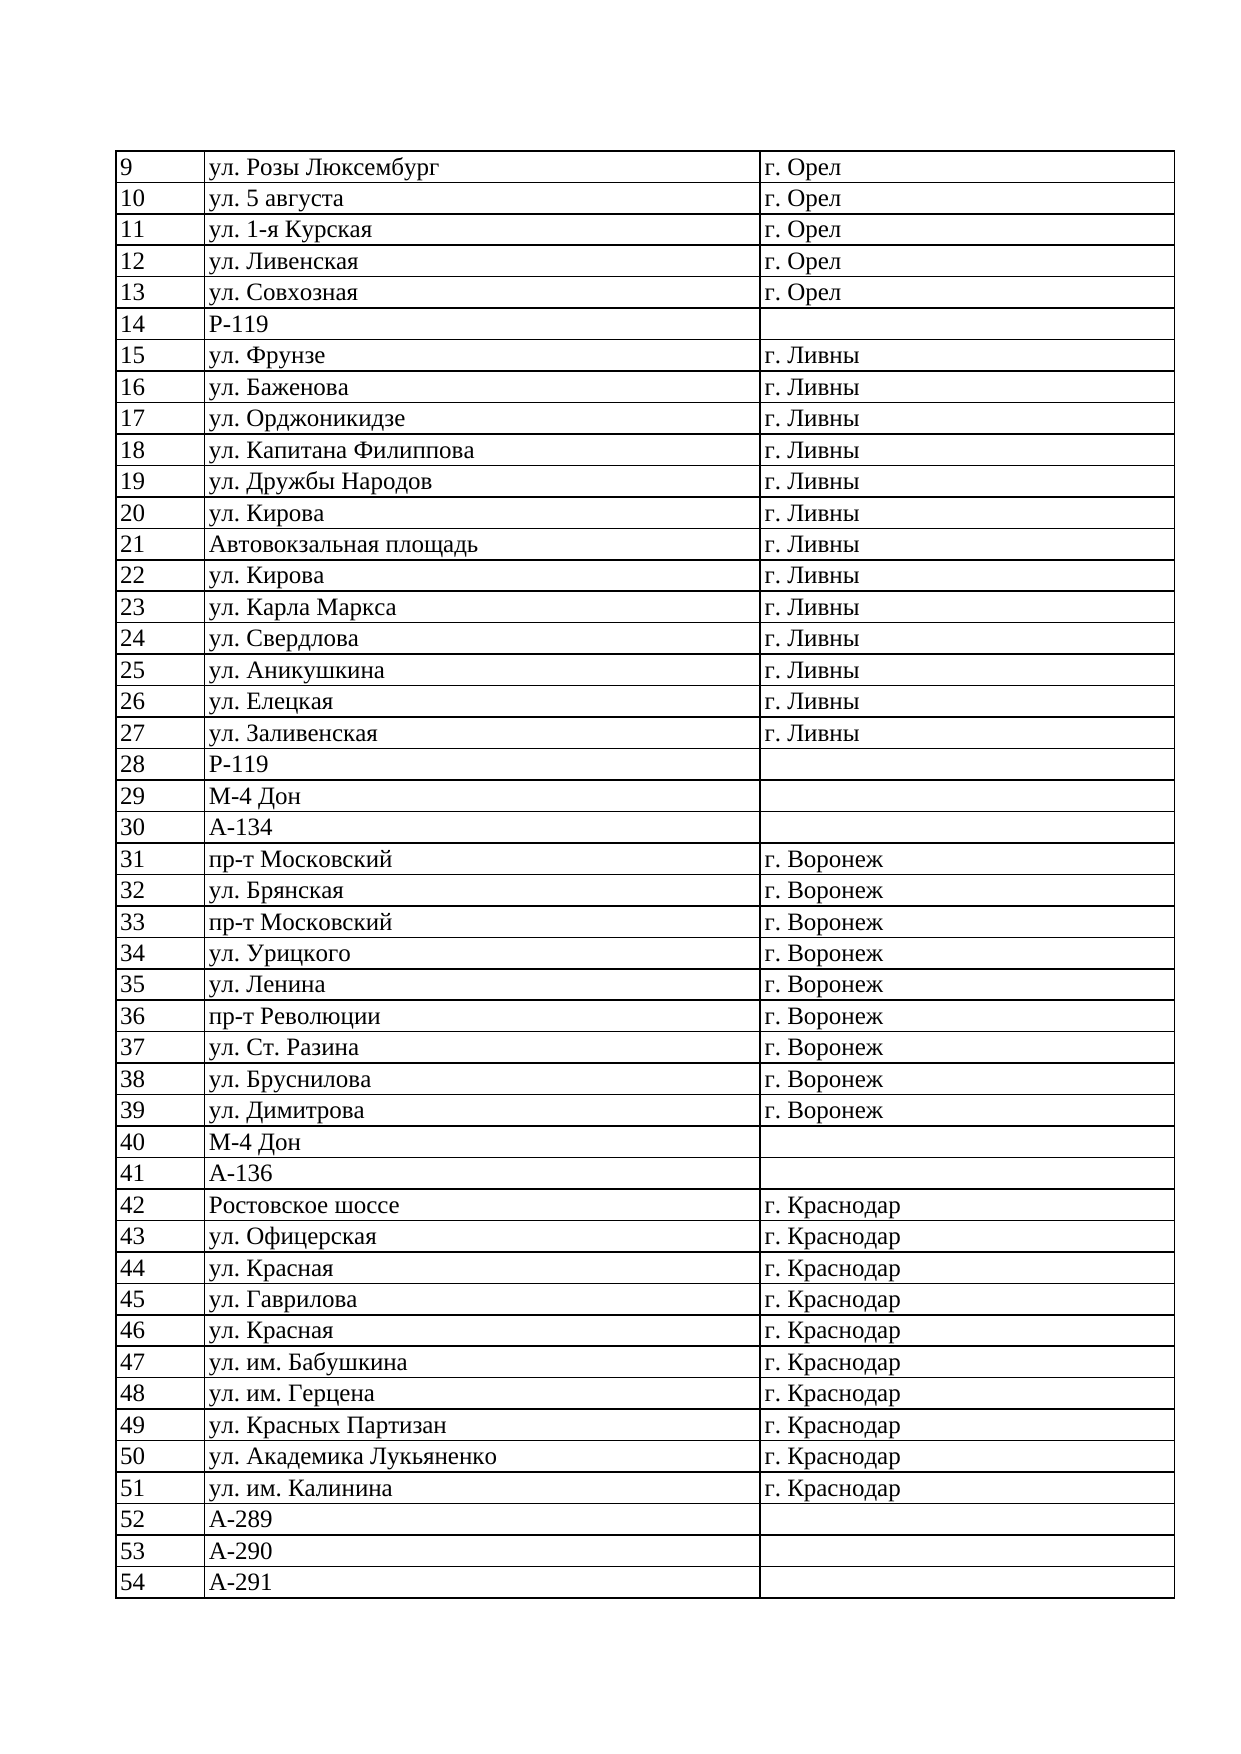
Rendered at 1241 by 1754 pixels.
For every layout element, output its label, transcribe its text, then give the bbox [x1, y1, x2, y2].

table_cell г. Воронеж [761, 970, 1174, 999]
table_cell г. Ливны [761, 403, 1174, 433]
table_cell 37 [117, 1032, 204, 1062]
table_cell г. Ливны [761, 498, 1174, 527]
table_cell ул. Свердлова [205, 623, 759, 653]
table_cell г. Ливны [761, 655, 1174, 685]
table_cell 15 [117, 340, 204, 370]
table_cell [761, 1127, 1174, 1157]
table_cell 48 [117, 1378, 204, 1408]
table_cell г. Ливны [761, 686, 1174, 716]
table_cell г. Ливны [761, 435, 1174, 464]
table_cell ул. Красная [205, 1253, 759, 1282]
table_cell 12 [117, 246, 204, 276]
table_cell ул. Офицерская [205, 1221, 759, 1251]
table_cell 19 [117, 466, 204, 496]
table_cell 17 [117, 403, 204, 433]
table_cell 34 [117, 938, 204, 968]
table_cell г. Воронеж [761, 875, 1174, 905]
table_cell 39 [117, 1095, 204, 1125]
table_cell ул. Красных Партизан [205, 1410, 759, 1440]
table_cell г. Воронеж [761, 938, 1174, 968]
table_cell г. Воронеж [761, 907, 1174, 936]
table_cell ул. Академика Лукьяненко [205, 1441, 759, 1471]
table_cell Р-119 [205, 309, 759, 339]
table_cell 20 [117, 498, 204, 527]
table_cell 44 [117, 1253, 204, 1282]
table_cell 50 [117, 1441, 204, 1471]
table_cell ул. Совхозная [205, 277, 759, 307]
table_cell г. Краснодар [761, 1221, 1174, 1251]
table_cell г. Орел [761, 215, 1174, 244]
table_cell [761, 749, 1174, 779]
table_cell г. Краснодар [761, 1441, 1174, 1471]
table_cell г. Воронеж [761, 1032, 1174, 1062]
table_cell 32 [117, 875, 204, 905]
table_cell 40 [117, 1127, 204, 1157]
table_cell ул. Ст. Разина [205, 1032, 759, 1062]
table_cell г. Воронеж [761, 1095, 1174, 1125]
table_cell пр-т Московский [205, 907, 759, 936]
table_cell А-291 [205, 1567, 759, 1597]
table_cell 29 [117, 781, 204, 811]
table_cell г. Ливны [761, 623, 1174, 653]
table_cell г. Ливны [761, 592, 1174, 622]
table_cell г. Краснодар [761, 1410, 1174, 1440]
table_cell 23 [117, 592, 204, 622]
table_cell ул. Димитрова [205, 1095, 759, 1125]
table_cell 14 [117, 309, 204, 339]
table_cell 47 [117, 1347, 204, 1377]
table_cell А-289 [205, 1504, 759, 1534]
table_cell г. Ливны [761, 718, 1174, 748]
table_cell г. Орел [761, 277, 1174, 307]
table_cell ул. Орджоникидзе [205, 403, 759, 433]
table_cell Ростовское шоссе [205, 1190, 759, 1219]
table_cell 41 [117, 1158, 204, 1188]
table_cell ул. Брянская [205, 875, 759, 905]
table_cell ул. 5 августа [205, 183, 759, 213]
table_cell ул. Заливенская [205, 718, 759, 748]
table_cell г. Ливны [761, 466, 1174, 496]
table_cell 24 [117, 623, 204, 653]
table_cell [761, 1567, 1174, 1597]
table_cell ул. Кирова [205, 561, 759, 590]
table_cell 33 [117, 907, 204, 936]
table_cell ул. им. Калинина [205, 1473, 759, 1503]
table_cell ул. им. Бабушкина [205, 1347, 759, 1377]
table_cell 36 [117, 1001, 204, 1031]
table_cell ул. Дружбы Народов [205, 466, 759, 496]
table_cell 43 [117, 1221, 204, 1251]
table_cell ул. Красная [205, 1316, 759, 1345]
table_cell 35 [117, 970, 204, 999]
table_cell ул. Баженова [205, 372, 759, 402]
table_cell [761, 781, 1174, 811]
table_cell г. Краснодар [761, 1347, 1174, 1377]
table_cell 52 [117, 1504, 204, 1534]
table_cell г. Краснодар [761, 1190, 1174, 1219]
table_cell 21 [117, 529, 204, 559]
table_cell г. Орел [761, 246, 1174, 276]
table_cell Р-119 [205, 749, 759, 779]
table_cell ул. Гаврилова [205, 1284, 759, 1314]
table_cell ул. Ливенская [205, 246, 759, 276]
table_cell [761, 1536, 1174, 1566]
table_cell [761, 1504, 1174, 1534]
table_cell г. Воронеж [761, 844, 1174, 873]
table_cell ул. Урицкого [205, 938, 759, 968]
table_cell М-4 Дон [205, 781, 759, 811]
table_cell ул. 1-я Курская [205, 215, 759, 244]
table_cell 22 [117, 561, 204, 590]
table_cell 16 [117, 372, 204, 402]
table_cell А-290 [205, 1536, 759, 1566]
table_cell г. Орел [761, 152, 1174, 181]
table_cell [761, 309, 1174, 339]
table_cell 9 [117, 152, 204, 181]
table_cell г. Краснодар [761, 1473, 1174, 1503]
table_cell ул. Бруснилова [205, 1064, 759, 1094]
table_cell Автовокзальная площадь [205, 529, 759, 559]
table_cell ул. Капитана Филиппова [205, 435, 759, 464]
table_cell 13 [117, 277, 204, 307]
table_cell 11 [117, 215, 204, 244]
table_cell г. Ливны [761, 529, 1174, 559]
table_cell ул. Ленина [205, 970, 759, 999]
table_cell г. Краснодар [761, 1316, 1174, 1345]
table_cell [761, 812, 1174, 842]
table_cell М-4 Дон [205, 1127, 759, 1157]
table_cell 30 [117, 812, 204, 842]
table_cell г. Краснодар [761, 1253, 1174, 1282]
table_cell 26 [117, 686, 204, 716]
table_cell 18 [117, 435, 204, 464]
table_cell ул. Кирова [205, 498, 759, 527]
table_cell г. Ливны [761, 561, 1174, 590]
table_cell г. Воронеж [761, 1064, 1174, 1094]
table_cell ул. Розы Люксембург [205, 152, 759, 181]
table_cell ул. им. Герцена [205, 1378, 759, 1408]
table_cell пр-т Революции [205, 1001, 759, 1031]
table_cell г. Воронеж [761, 1001, 1174, 1031]
table_cell г. Краснодар [761, 1284, 1174, 1314]
table_cell 31 [117, 844, 204, 873]
table_cell ул. Аникушкина [205, 655, 759, 685]
table_cell 25 [117, 655, 204, 685]
table_cell А-134 [205, 812, 759, 842]
table_cell 28 [117, 749, 204, 779]
table_cell г. Краснодар [761, 1378, 1174, 1408]
table_cell [761, 1158, 1174, 1188]
table_cell 27 [117, 718, 204, 748]
table_cell г. Ливны [761, 340, 1174, 370]
table_cell г. Орел [761, 183, 1174, 213]
table_cell 45 [117, 1284, 204, 1314]
table_cell пр-т Московский [205, 844, 759, 873]
table_cell 10 [117, 183, 204, 213]
table_cell А-136 [205, 1158, 759, 1188]
table_cell 46 [117, 1316, 204, 1345]
table_cell ул. Карла Маркса [205, 592, 759, 622]
table_cell 51 [117, 1473, 204, 1503]
table_cell ул. Елецкая [205, 686, 759, 716]
table_cell 38 [117, 1064, 204, 1094]
table_cell 53 [117, 1536, 204, 1566]
table_cell 49 [117, 1410, 204, 1440]
table_cell 42 [117, 1190, 204, 1219]
table_cell г. Ливны [761, 372, 1174, 402]
table_cell 54 [117, 1567, 204, 1597]
table_cell ул. Фрунзе [205, 340, 759, 370]
